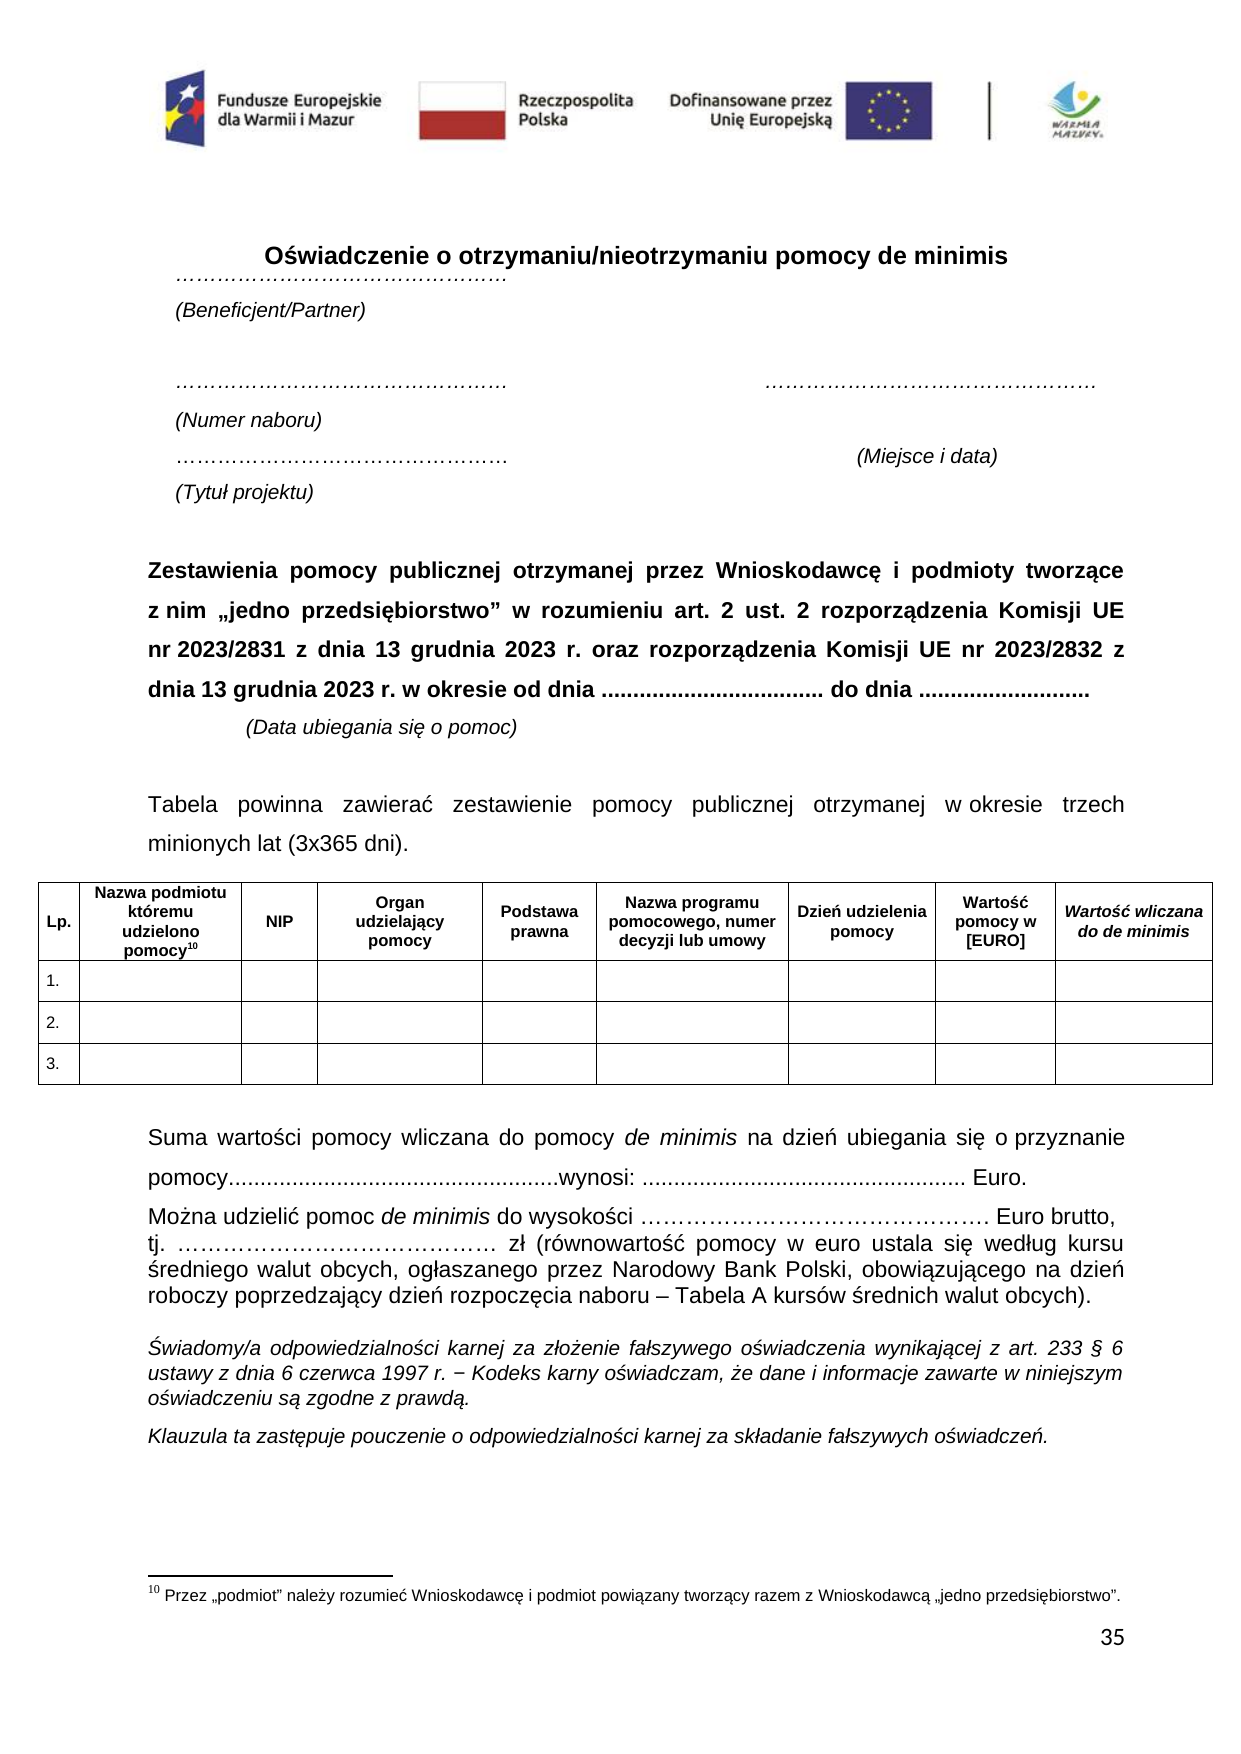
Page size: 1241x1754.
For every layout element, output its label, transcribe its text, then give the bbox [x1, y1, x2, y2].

table_header Dzień udzielenia pomocy [789, 883, 935, 960]
table_cell [80, 961, 241, 1001]
table_cell [318, 961, 482, 1001]
table_cell [789, 961, 935, 1001]
table_header Wartość wliczana do de minimis [1056, 883, 1212, 960]
text Klauzula ta zastępuje pouczenie o odpowiedzialności karnej za składanie fałszywych oświadczeń. [148, 1422, 1125, 1447]
picture [147, 51, 1119, 161]
table_cell [242, 1002, 317, 1042]
table_cell [80, 1002, 241, 1042]
text Zestawienia pomocy publicznej otrzymanej przez Wnioskodawcę i podmioty tworzące z nim „jedno przedsiębiorstwo” w rozumieniu art. 2 ust. 2 rozporządzenia Komisji UE nr 2023/2831 z dnia 13 grudnia 2023 r. oraz rozporządzenia Komisji UE nr 2023/2832 z dnia 13 grudnia 2023 r. w okresie od dnia ................................... do dnia ........................... [148, 557, 1125, 702]
table_header Lp. [39, 883, 79, 960]
text Można udzielić pomoc de minimis do wysokości ………………………………………. Euro brutto, [148, 1203, 1125, 1229]
table_cell [318, 1002, 482, 1042]
table_cell [936, 1002, 1055, 1042]
table_cell [242, 1044, 317, 1084]
table_cell 2. [39, 1002, 79, 1042]
table_header Nazwa podmiotu któremu udzielono pomocy [80, 883, 241, 960]
table_header Wartość pomocy w [EURO] [936, 883, 1055, 960]
text Świadomy/a odpowiedzialności karnej za złożenie fałszywego oświadczenia wynikającej z art. 233 § 6 ustawy z dnia 6 czerwca 1997 r. − Kodeks karny oświadczam, że dane i informacje zawarte w niniejszym oświadczeniu są zgodne z prawdą. [148, 1335, 1125, 1410]
table_cell [1056, 961, 1212, 1001]
table_cell [318, 1044, 482, 1084]
table_cell [80, 1044, 241, 1084]
table_cell [597, 961, 788, 1001]
table_header ………………………………………… [636, 262, 1109, 408]
table_cell [483, 1002, 596, 1042]
table_header Nazwa programu pomocowego, numer decyzji lub umowy [597, 883, 788, 960]
table_cell [936, 961, 1055, 1001]
table_cell [1056, 1044, 1212, 1084]
table_header Podstawa prawna [483, 883, 596, 960]
text tj. …………………………………… zł (równowartość pomocy w euro ustala się według kursu średniego walut obcych, ogłaszanego przez Narodowy Bank Polski, obowiązującego na dzień roboczy poprzedzający dzień rozpoczęcia naboru – Tabela A kursów średnich walut obcych). [148, 1229, 1125, 1309]
text Suma wartości pomocy wliczana do pomocy de minimis na dzień ubiegania się o przyznanie pomocy....................................................wynosi: ................................................... Euro. [148, 1124, 1125, 1190]
table_cell [483, 961, 596, 1001]
table_header ………………………………………… (Beneficjent/Partner) ………………………………………… [164, 262, 636, 408]
table_cell [597, 1002, 788, 1042]
table_cell (Numer naboru) ………………………………………… (Tytuł projektu) [164, 408, 636, 518]
table_header Organ udzielający pomocy [318, 883, 482, 960]
table_cell (Miejsce i data) [636, 408, 1109, 518]
table_cell [1056, 1002, 1212, 1042]
table_header NIP [242, 883, 317, 960]
table_cell [936, 1044, 1055, 1084]
table_cell 1. [39, 961, 79, 1001]
text Oświadczenie o otrzymaniu/nieotrzymaniu pomocy de minimis [148, 173, 1125, 269]
table_cell [789, 1044, 935, 1084]
table_cell 3. [39, 1044, 79, 1084]
table_cell [242, 961, 317, 1001]
table_cell [483, 1044, 596, 1084]
text Tabela powinna zawierać zestawienie pomocy publicznej otrzymanej w okresie trzech minionych lat (3x365 dni). [148, 791, 1125, 856]
text (Data ubiegania się o pomoc) [148, 715, 1125, 739]
table_cell [597, 1044, 788, 1084]
table_cell [789, 1002, 935, 1042]
